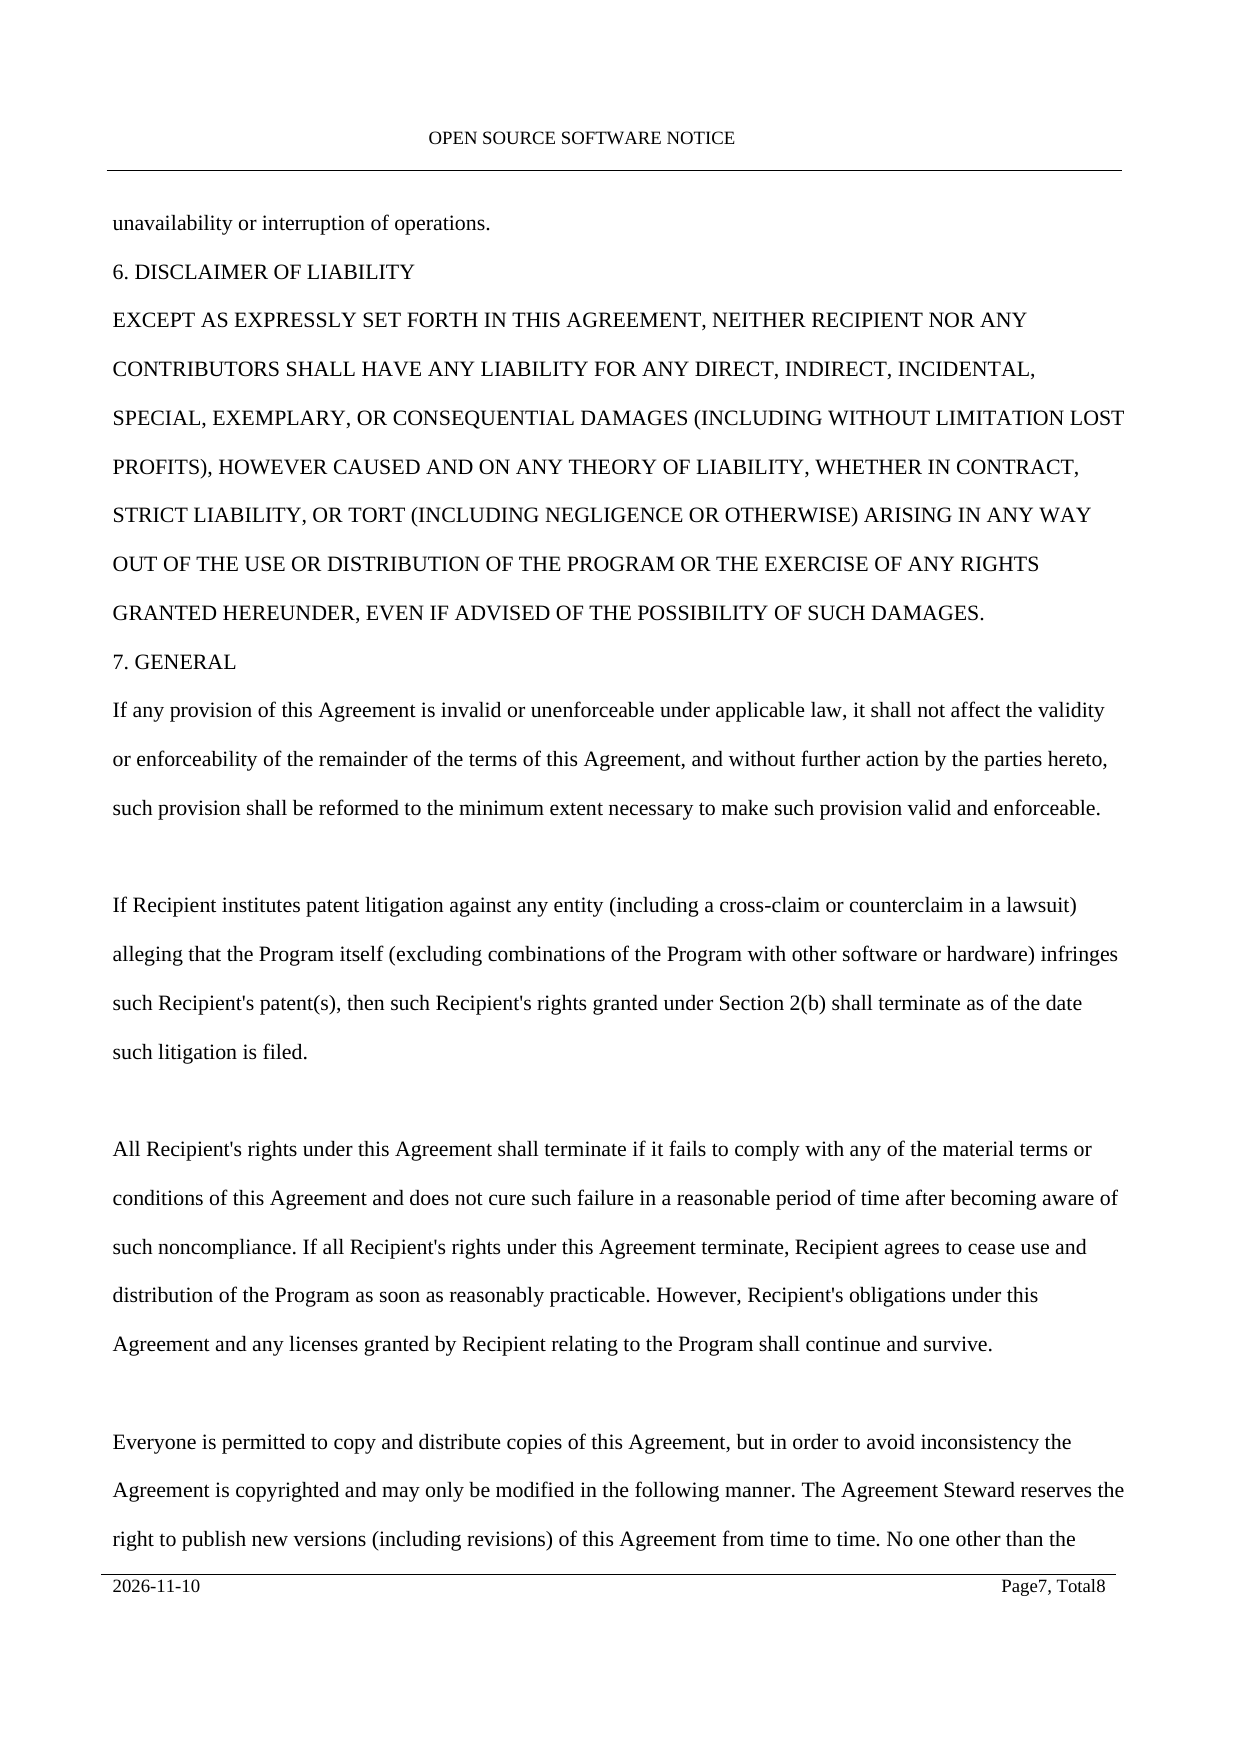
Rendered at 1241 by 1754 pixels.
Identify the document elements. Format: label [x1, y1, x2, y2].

text [112, 206, 1128, 1555]
